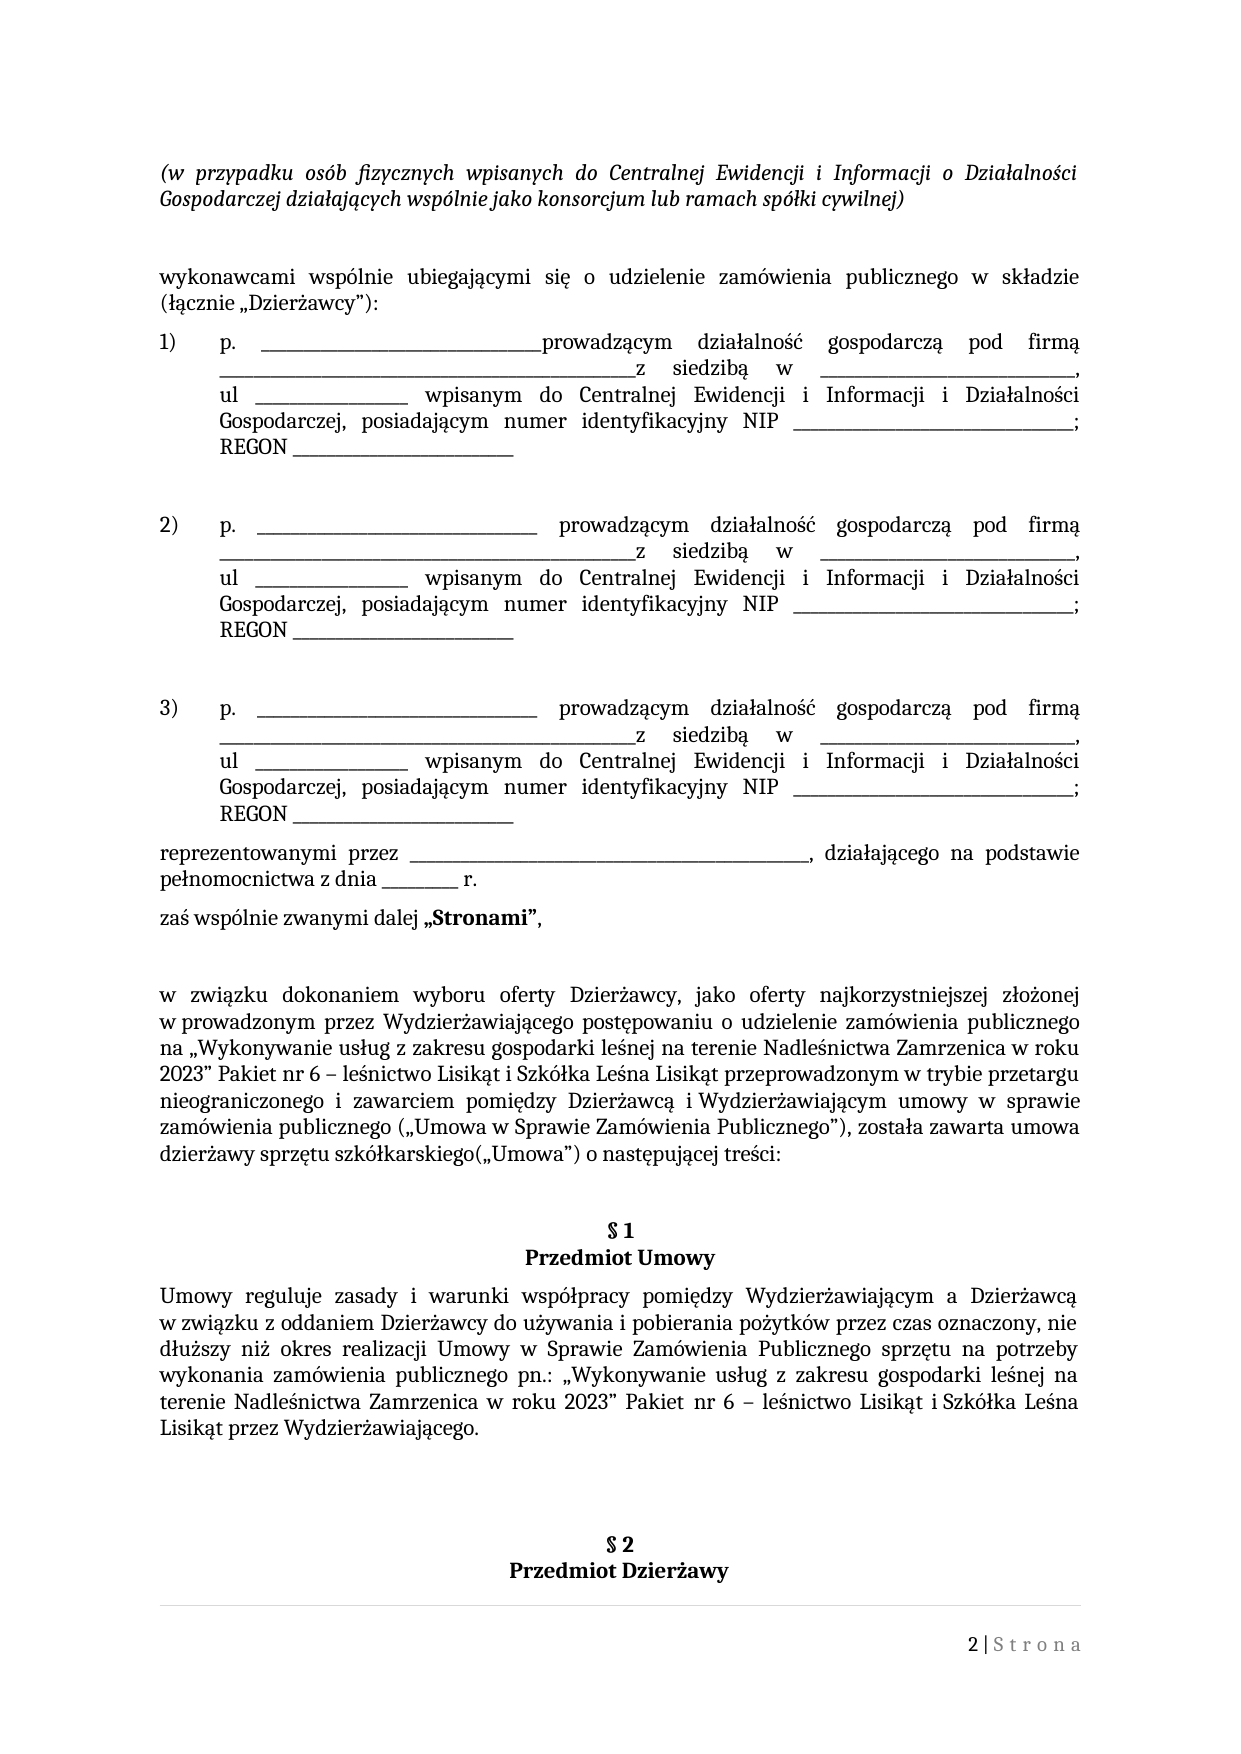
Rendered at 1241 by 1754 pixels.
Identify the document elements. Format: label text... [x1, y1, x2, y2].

text 1) p. _________________________________prowadzącym działalność gospodarczą pod firmą _________________________________________________z siedzibą w ______________________________, ul __________________ wpisanym do Centralnej Ewidencji i Informacji i Działalności Gospodarczej, posiadającym numer identyfikacyjny NIP _________________________________; REGON __________________________ [159, 329, 1081, 461]
text § 2 Przedmiot Dzierżawy [159, 1532, 1079, 1584]
text reprezentowanymi przez _______________________________________________, działającego na podstawie pełnomocnictwa z dnia _________ r. [159, 839, 1081, 892]
text (w przypadku osób fizycznych wpisanych do Centralnej Ewidencji i Informacji o Działalności Gospodarczej działających wspólnie jako konsorcjum lub ramach spółki cywilnej) [159, 159, 1081, 212]
text 2) p. _________________________________ prowadzącym działalność gospodarczą pod firmą _________________________________________________z siedzibą w ______________________________, ul __________________ wpisanym do Centralnej Ewidencji i Informacji i Działalności Gospodarczej, posiadającym numer identyfikacyjny NIP _________________________________; REGON __________________________ [159, 512, 1081, 644]
text 3) p. _________________________________ prowadzącym działalność gospodarczą pod firmą _________________________________________________z siedzibą w ______________________________, ul __________________ wpisanym do Centralnej Ewidencji i Informacji i Działalności Gospodarczej, posiadającym numer identyfikacyjny NIP _________________________________; REGON __________________________ [159, 695, 1081, 827]
text § 1 Przedmiot Umowy [159, 1218, 1081, 1271]
text wykonawcami wspólnie ubiegającymi się o udzielenie zamówienia publicznego w składzie (łącznie „Dzierżawcy”): [159, 263, 1081, 316]
text w związku dokonaniem wyboru oferty Dzierżawcy, jako oferty najkorzystniejszej złożonej w prowadzonym przez Wydzierżawiającego postępowaniu o udzielenie zamówienia publicznego na „Wykonywanie usług z zakresu gospodarki leśnej na terenie Nadleśnictwa Zamrzenica w roku 2023” Pakiet nr 6 – leśnictwo Lisikąt i Szkółka Leśna Lisikąt przeprowadzonym w trybie przetargu nieograniczonego i zawarciem pomiędzy Dzierżawcą i Wydzierżawiającym umowy w sprawie zamówienia publicznego („Umowa w Sprawie Zamówienia Publicznego”), została zawarta umowa dzierżawy sprzętu szkółkarskiego(„Umowa”) o następującej treści: [159, 982, 1081, 1167]
text zaś wspólnie zwanymi dalej „Stronami”, [159, 904, 1081, 931]
text Umowy reguluje zasady i warunki współpracy pomiędzy Wydzierżawiającym a Dzierżawcą w związku z oddaniem Dzierżawcy do używania i pobierania pożytków przez czas oznaczony, nie dłuższy niż okres realizacji Umowy w Sprawie Zamówienia Publicznego sprzętu na potrzeby wykonania zamówienia publicznego pn.: „Wykonywanie usług z zakresu gospodarki leśnej na terenie Nadleśnictwa Zamrzenica w roku 2023” Pakiet nr 6 – leśnictwo Lisikąt i Szkółka Leśna Lisikąt przez Wydzierżawiającego. [159, 1283, 1079, 1441]
